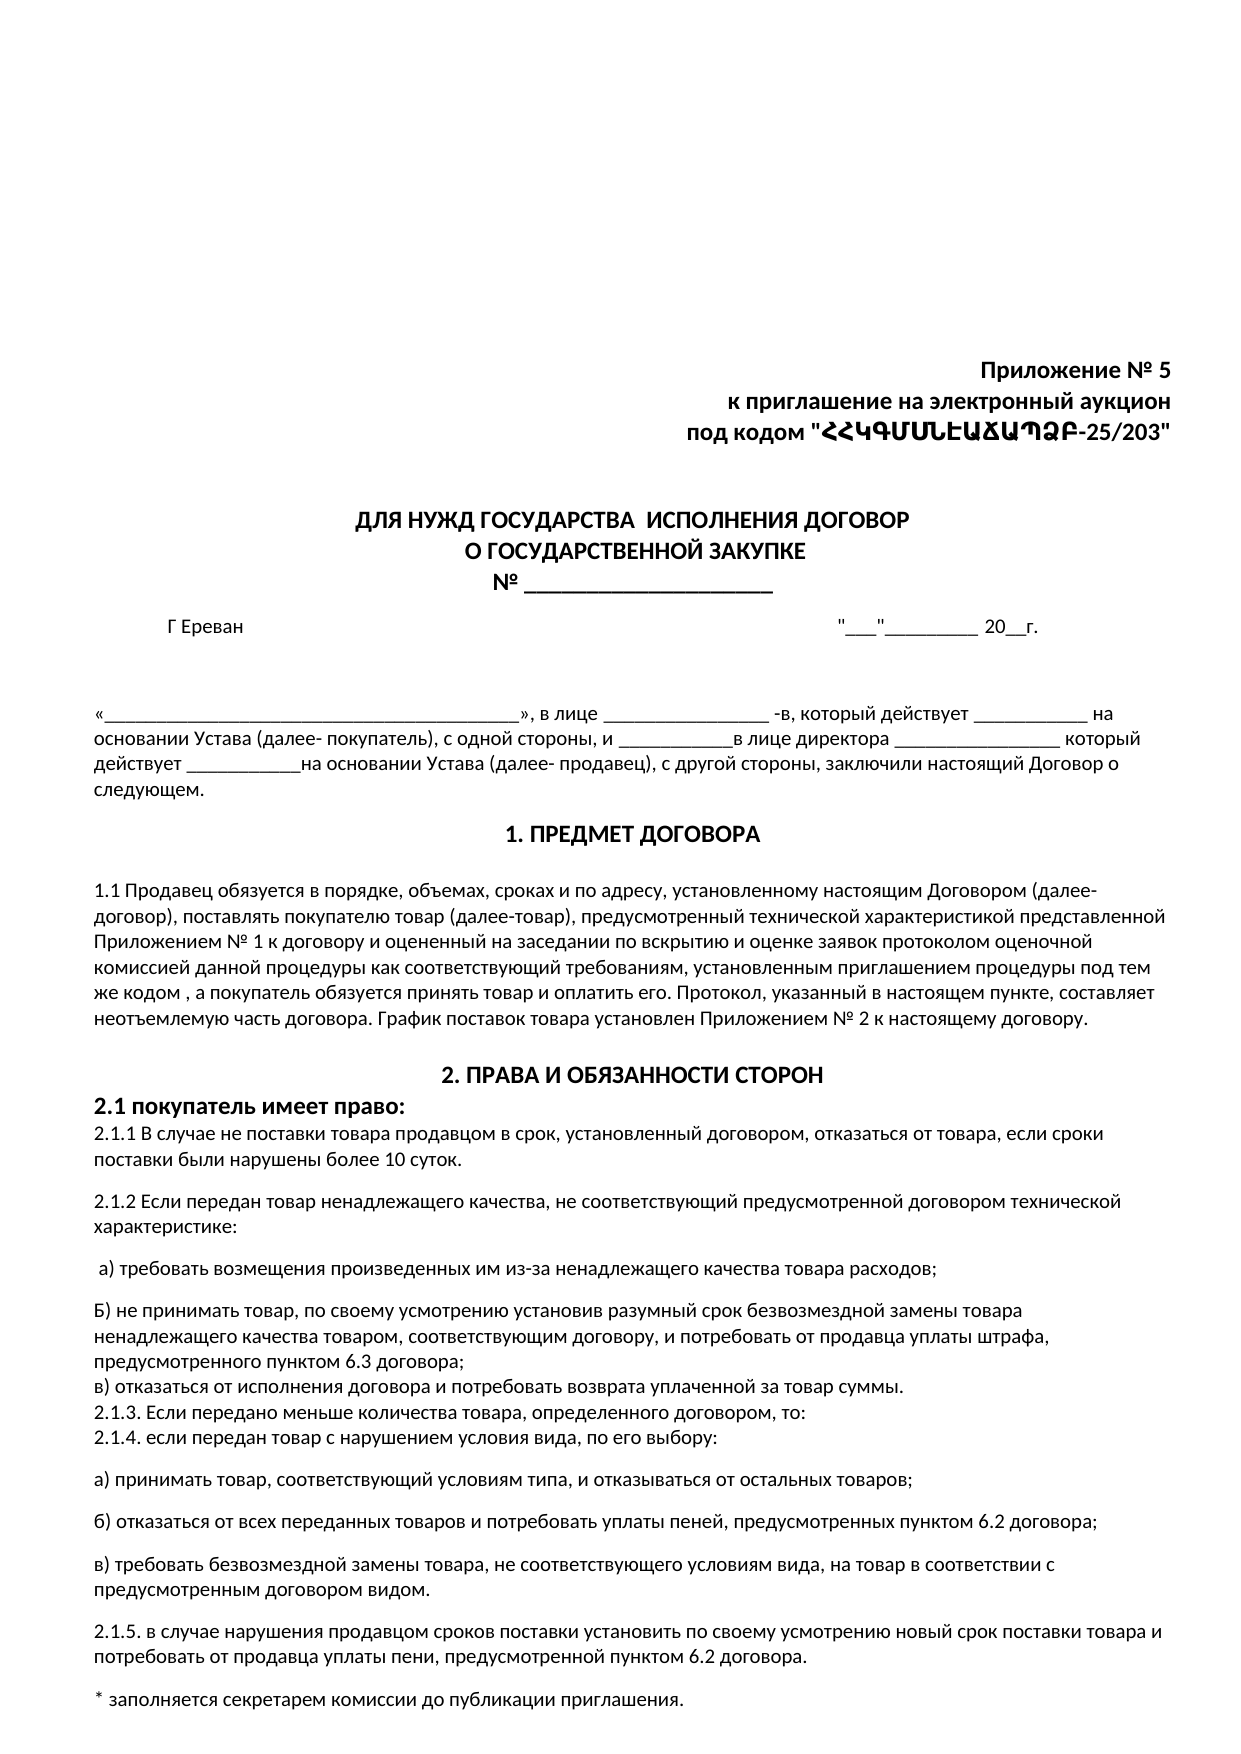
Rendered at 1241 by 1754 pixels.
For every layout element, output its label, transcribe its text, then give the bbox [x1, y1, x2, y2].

table_header Г Ереван [83, 613, 566, 655]
list 2.1.5. в случае нарушения продавцом сроков поставки установить по своему усмотрению новый срок поставки товара и потребовать от продавца уплаты пени, предусмотренной пунктом 6.2 договора. [94, 1618, 1171, 1669]
list 2.1.2 Если передан товар ненадлежащего качества, не соответствующий предусмотренной договором технической характеристике: [94, 1188, 1171, 1239]
table_header "___"_________ 20__г. [566, 613, 1050, 655]
text О ГОСУДАРСТВЕННОЙ ЗАКУПКЕ [94, 535, 1171, 566]
list в) требовать безвозмездной замены товара, не соответствующего условиям вида, на товар в соответствии с предусмотренным договором видом. [94, 1551, 1171, 1602]
list а) принимать товар, соответствующий условиям типа, и отказываться от остальных товаров; [94, 1467, 1171, 1492]
list Б) не принимать товар, по своему усмотрению установив разумный срок безвозмездной замены товара ненадлежащего качества товаром, соответствующим договору, и потребовать от продавца уплаты штрафа, предусмотренного пунктом 6.3 договора; [94, 1297, 1171, 1374]
text под кодом "ՀՀԿԳՄՍՆԷԱՃԱՊՁԲ-25/203" [94, 416, 1171, 446]
text 1.1 Продавец обязуется в порядке, объемах, сроках и по адресу, установленному настоящим Договором (далее-договор), поставлять покупателю товар (далее-товар), предусмотренный технической характеристикой представленной Приложением № 1 к договору и оцененный на заседании по вскрытию и оценке заявок протоколом оценочной комиссией данной процедуры как соответствующий требованиям, установленным приглашением процедуры под тем же кодом , а покупатель обязуется принять товар и оплатить его. Протокол, указанный в настоящем пункте, составляет неотъемлемую часть договора. График поставок товара установлен Приложением № 2 к настоящему договору. [94, 878, 1171, 1030]
list а) требовать возмещения произведенных им из-за ненадлежащего качества товара расходов; [94, 1255, 1171, 1281]
text ДЛЯ НУЖД ГОСУДАРСТВА ИСПОЛНЕНИЯ ДОГОВОР [94, 505, 1171, 535]
text в) отказаться от исполнения договора и потребовать возврата уплаченной за товар суммы. [94, 1374, 1171, 1399]
text * заполняется секретарем комиссии до публикации приглашения. [94, 1686, 1171, 1711]
text № ____________________ [94, 566, 1171, 596]
text «________________________________________», в лице ________________ -в, который действует ___________ на основании Устава (далее- покупатель), с одной стороны, и ___________в лице директора ________________ который действует ___________на основании Устава (далее- продавец), с другой стороны, заключили настоящий Договор о следующем. [94, 700, 1171, 801]
text 1. ПРЕДМЕТ ДОГОВОРА [94, 818, 1171, 848]
text 2.1.3. Если передано меньше количества товара, определенного договором, то: [94, 1399, 1171, 1424]
list 2.1.1 В случае не поставки товара продавцом в срок, установленный договором, отказаться от товара, если сроки поставки были нарушены более 10 суток. [94, 1120, 1171, 1171]
list 2. ПРАВА И ОБЯЗАННОСТИ СТОРОН [94, 1059, 1171, 1090]
list 2.1.4. если передан товар с нарушением условия вида, по его выбору: [94, 1424, 1171, 1450]
text к приглашение на электронный аукцион [94, 385, 1171, 416]
list б) отказаться от всех переданных товаров и потребовать уплаты пеней, предусмотренных пунктом 6.2 договора; [94, 1509, 1171, 1534]
text Приложение № 5 [94, 354, 1171, 385]
text 2.1 покупатель имеет право: [94, 1090, 1171, 1120]
